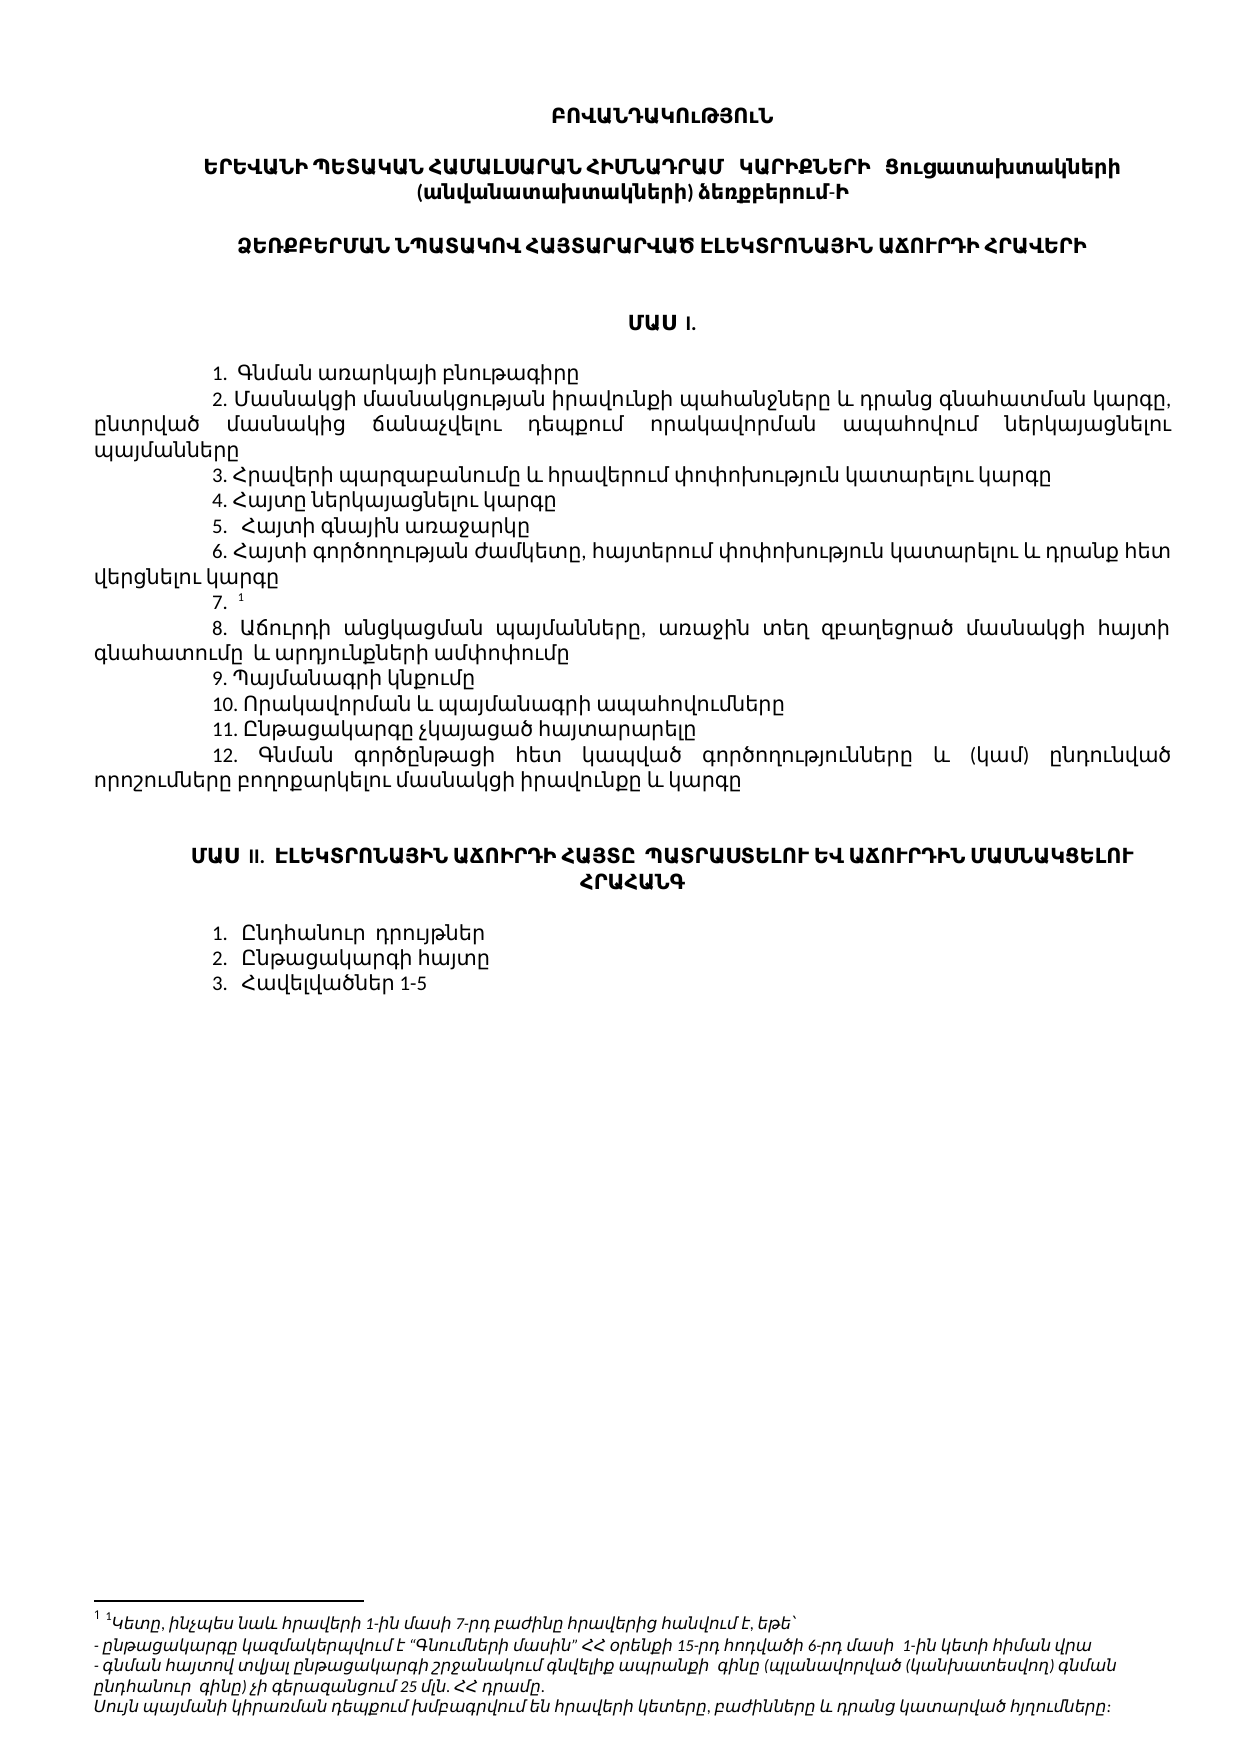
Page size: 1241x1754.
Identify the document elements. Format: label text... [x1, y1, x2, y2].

text 3. Հավելվածներ 1-5 [94, 971, 1171, 996]
text 9. Պայմանագրի կնքումը [94, 666, 1171, 691]
text 12. Գնման գործընթացի հետ կապված գործողությունները և (կամ) ընդունված որոշումները բողոքարկելու մասնակցի իրավունքը և կարգը [94, 742, 1171, 793]
text ՄԱՍ II. ԷԼԵԿՏՐՈՆԱՅԻՆ ԱՃՈԻՐԴԻ ՀԱՅՏԸ ՊԱՏՐԱՍՏԵԼՈՒ ԵՎ ԱՃՈՒՐԴԻՆ ՄԱՍՆԱԿՑԵԼՈՒ ՀՐԱՀԱՆԳ [94, 843, 1171, 894]
text 1. Ընդհանուր դրույթներ [94, 920, 1171, 945]
text 3. Հրավերի պարզաբանումը և հրավերում փոփոխություն կատարելու կարգը [94, 462, 1171, 488]
text 8. Աճուրդի անցկացման պայմանները, առաջին տեղ զբաղեցրած մասնակցի հայտի գնահատումը և արդյունքների ամփոփումը [94, 615, 1171, 666]
text 5. Հայտի գնային առաջարկը [94, 513, 1171, 538]
text ԵՐԵՎԱՆԻ ՊԵՏԱԿԱՆ ՀԱՄԱԼՍԱՐԱՆ ՀԻՄՆԱԴՐԱՄ ԿԱՐԻՔՆԵՐԻ Ցուցատախտակների (անվանատախտակների) ձեռքբերում-Ի [94, 154, 1171, 205]
text 2. Ընթացակարգի հայտը [94, 945, 1171, 971]
text 10. Որակավորման և պայմանագրի ապահովումները [94, 691, 1171, 716]
text 7. 1 [94, 589, 1171, 615]
text ՄԱՍ I. [94, 310, 1171, 335]
text ԲՈՎԱՆԴԱԿՈւԹՅՈւՆ [94, 103, 1171, 128]
text 4. Հայտը ներկայացնելու կարգը [94, 488, 1171, 513]
text 11. Ընթացակարգը չկայացած հայտարարելը [94, 716, 1171, 742]
text 1. Գնման առարկայի բնութագիրը [94, 361, 1171, 386]
text ՁԵՌՔԲԵՐՄԱՆ ՆՊԱՏԱԿՈՎ ՀԱՅՏԱՐԱՐՎԱԾ ԷԼԵԿՏՐՈՆԱՅԻՆ ԱՃՈՒՐԴԻ ՀՐԱՎԵՐԻ [94, 233, 1171, 259]
text 2. Մասնակցի մասնակցության իրավունքի պահանջները և դրանց գնահատման կարգը, ընտրված մասնակից ճանաչվելու դեպքում որակավորման ապահովում ներկայացնելու պայմանները [94, 386, 1171, 462]
text 6. Հայտի գործողության ժամկետը, հայտերում փոփոխություն կատարելու և դրանք հետ վերցնելու կարգը [94, 538, 1171, 589]
